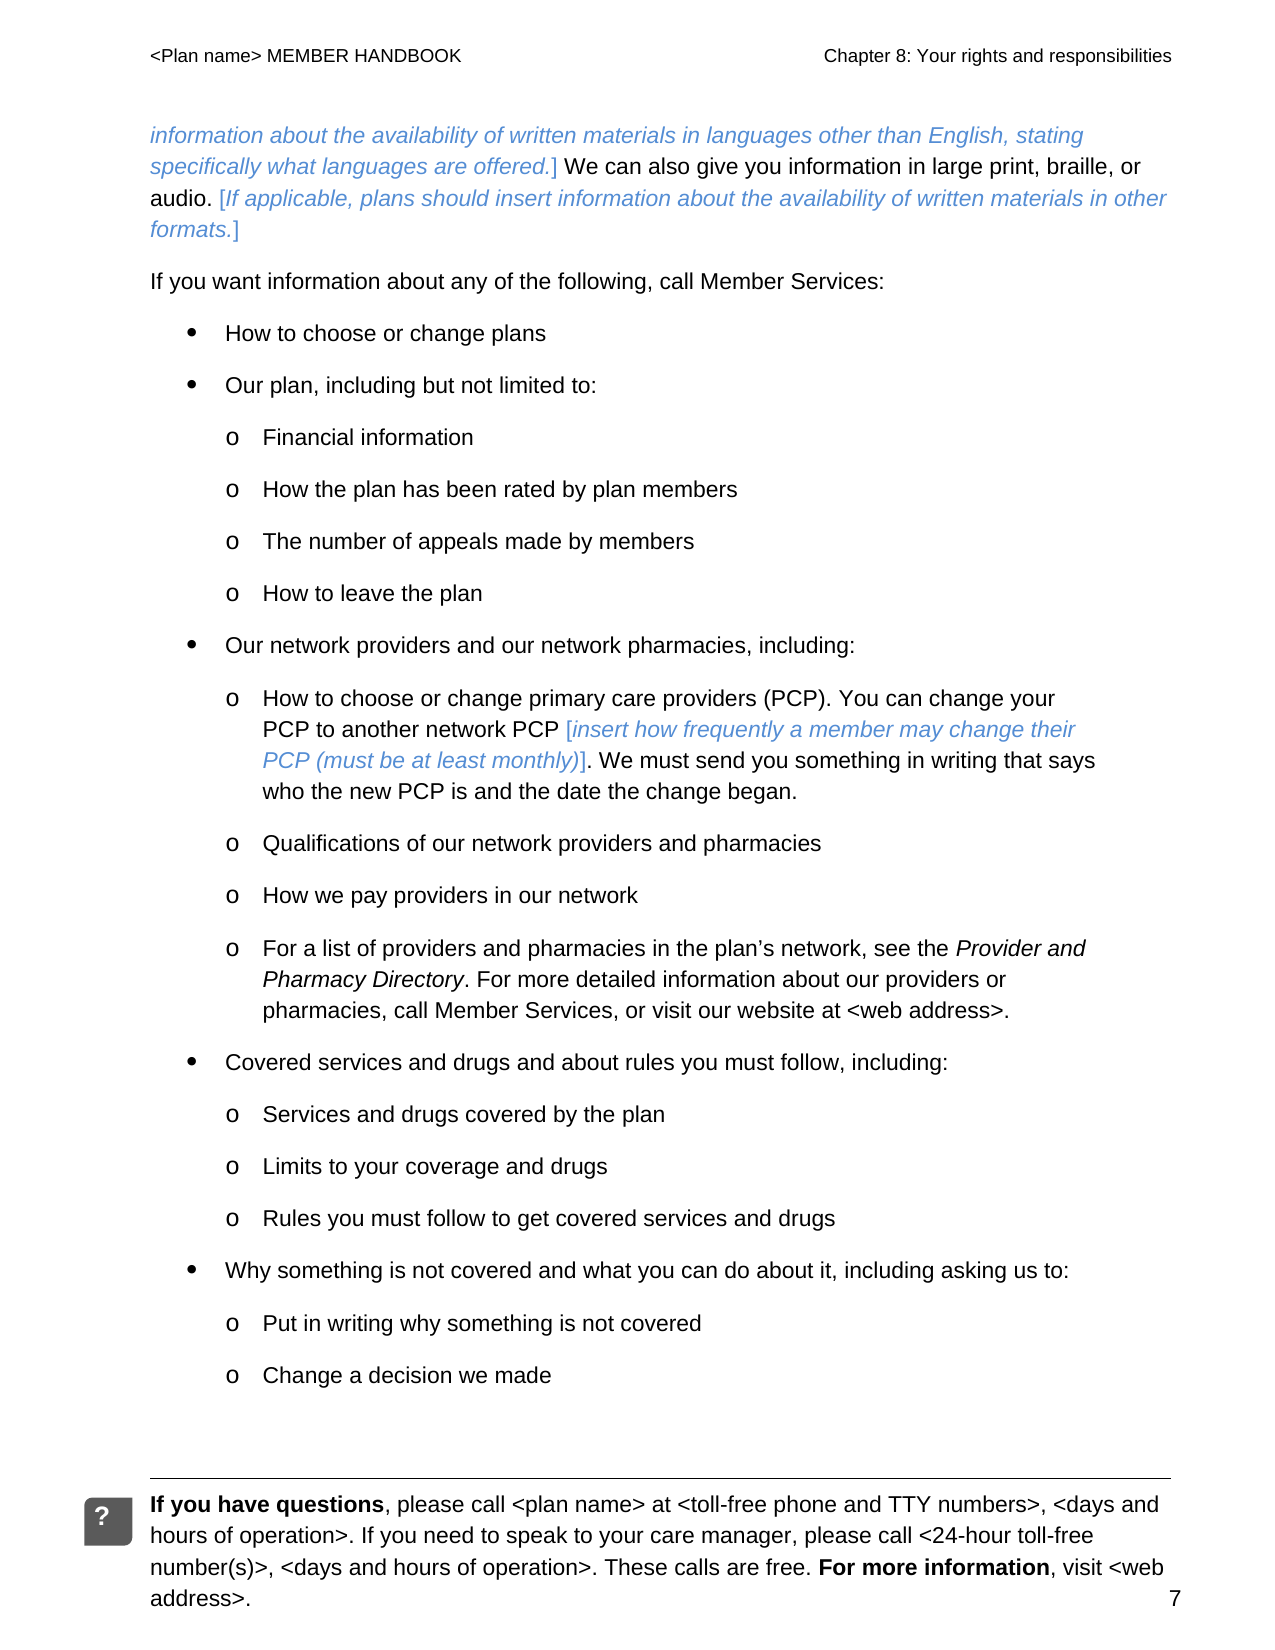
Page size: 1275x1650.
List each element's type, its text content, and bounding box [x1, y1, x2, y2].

list Change a decision we made [225, 1358, 1096, 1389]
list The number of appeals made by members [225, 525, 1096, 556]
list Covered services and drugs and about rules you must follow, including: [187, 1046, 1171, 1077]
list Why something is not covered and what you can do about it, including asking us to: [187, 1254, 1171, 1285]
list Services and drugs covered by the plan [225, 1098, 1096, 1129]
list For a list of providers and pharmacies in the plan’s network, see the Provider and Pharmacy Directory. For more detailed information about our providers or pharmacies, call Member Services, or visit our website at <web address>. [225, 931, 1096, 1025]
list Our network providers and our network pharmacies, including: [187, 629, 1171, 660]
list Put in writing why something is not covered [225, 1306, 1096, 1337]
list How the plan has been rated by plan members [225, 473, 1096, 504]
list Rules you must follow to get covered services and drugs [225, 1202, 1096, 1233]
list How to choose or change primary care providers (PCP). You can change your PCP to another network PCP [insert how frequently a member may change their PCP (must be at least monthly)]. We must send you something in writing that says who the new PCP is and the date the change began. [225, 681, 1096, 806]
list Financial information [225, 421, 1096, 452]
list How we pay providers in our network [225, 879, 1096, 910]
list Our plan, including but not limited to: [187, 368, 1171, 400]
list Qualifications of our network providers and pharmacies [225, 827, 1096, 858]
list Limits to your coverage and drugs [225, 1150, 1096, 1181]
list How to choose or change plans [187, 316, 1171, 348]
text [150, 118, 1171, 243]
list How to leave the plan [225, 577, 1096, 608]
text If you want information about any of the following, call Member Services: [150, 264, 1171, 296]
